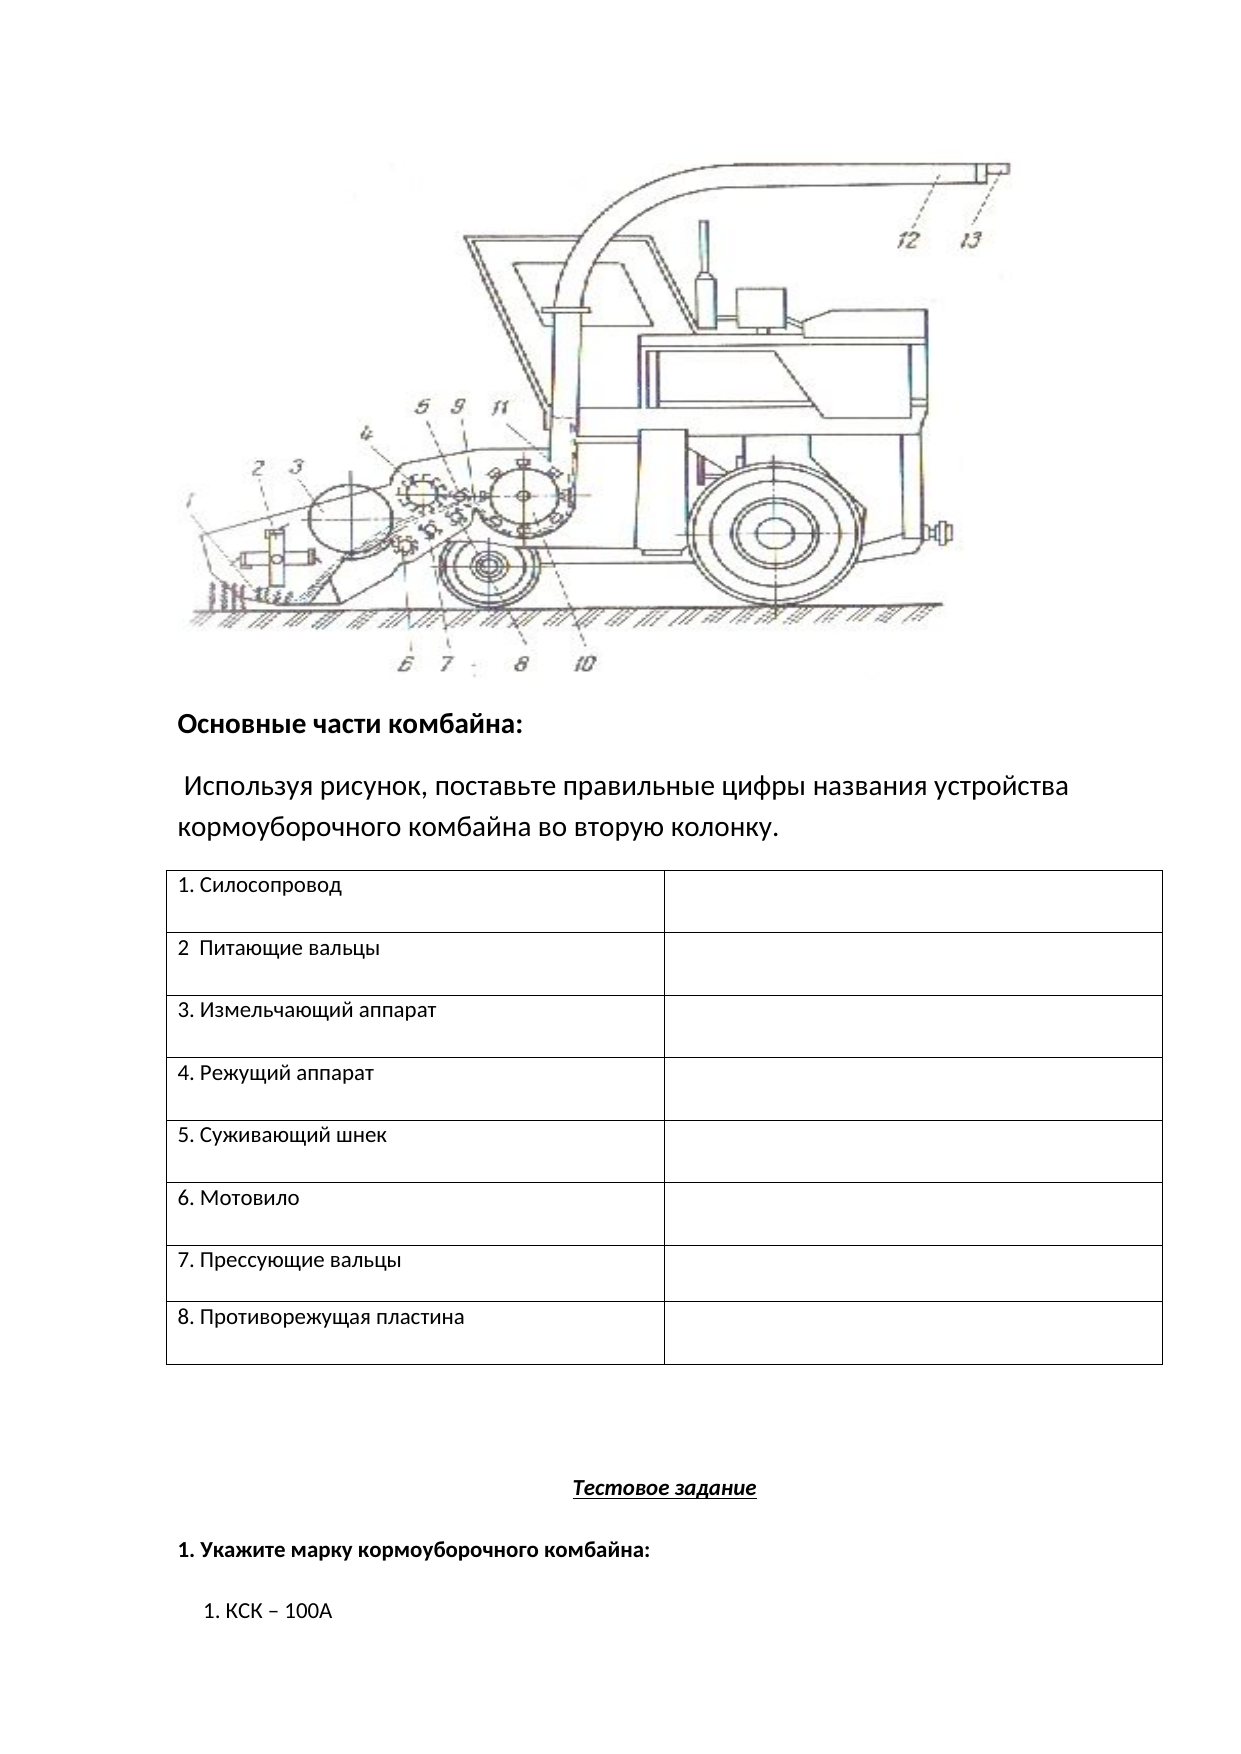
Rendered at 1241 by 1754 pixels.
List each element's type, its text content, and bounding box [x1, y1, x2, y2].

picture [177, 150, 1021, 680]
text Тестовое задание [177, 1473, 1152, 1502]
table_cell 5. Суживающий шнек [167, 1121, 664, 1182]
table_cell [665, 996, 1162, 1057]
table_cell [665, 1121, 1162, 1182]
table_cell 4. Режущий аппарат [167, 1058, 664, 1119]
table_cell [665, 933, 1162, 994]
text Используя рисунок, поставьте правильные цифры названия устройства кормоуборочного комбайна во вторую колонку. [177, 767, 1152, 843]
table_cell 3. Измельчающий аппарат [167, 996, 664, 1057]
table_cell [665, 1246, 1162, 1301]
table_cell 8. Противорежущая пластина [167, 1302, 664, 1364]
table_cell 6. Мотовило [167, 1183, 664, 1244]
table_cell [665, 1058, 1162, 1119]
table_header [665, 871, 1162, 932]
table_cell [665, 1302, 1162, 1364]
table_cell [665, 1183, 1162, 1244]
table_cell 7. Прессующие вальцы [167, 1246, 664, 1301]
text Основные части комбайна: [177, 705, 1152, 741]
text 1. Укажите марку кормоуборочного комбайна: [177, 1535, 1152, 1563]
table_cell 2 Питающие вальцы [167, 933, 664, 994]
text 1. КСК – 100А [177, 1596, 1152, 1624]
table_header 1. Силосопровод [167, 871, 664, 932]
